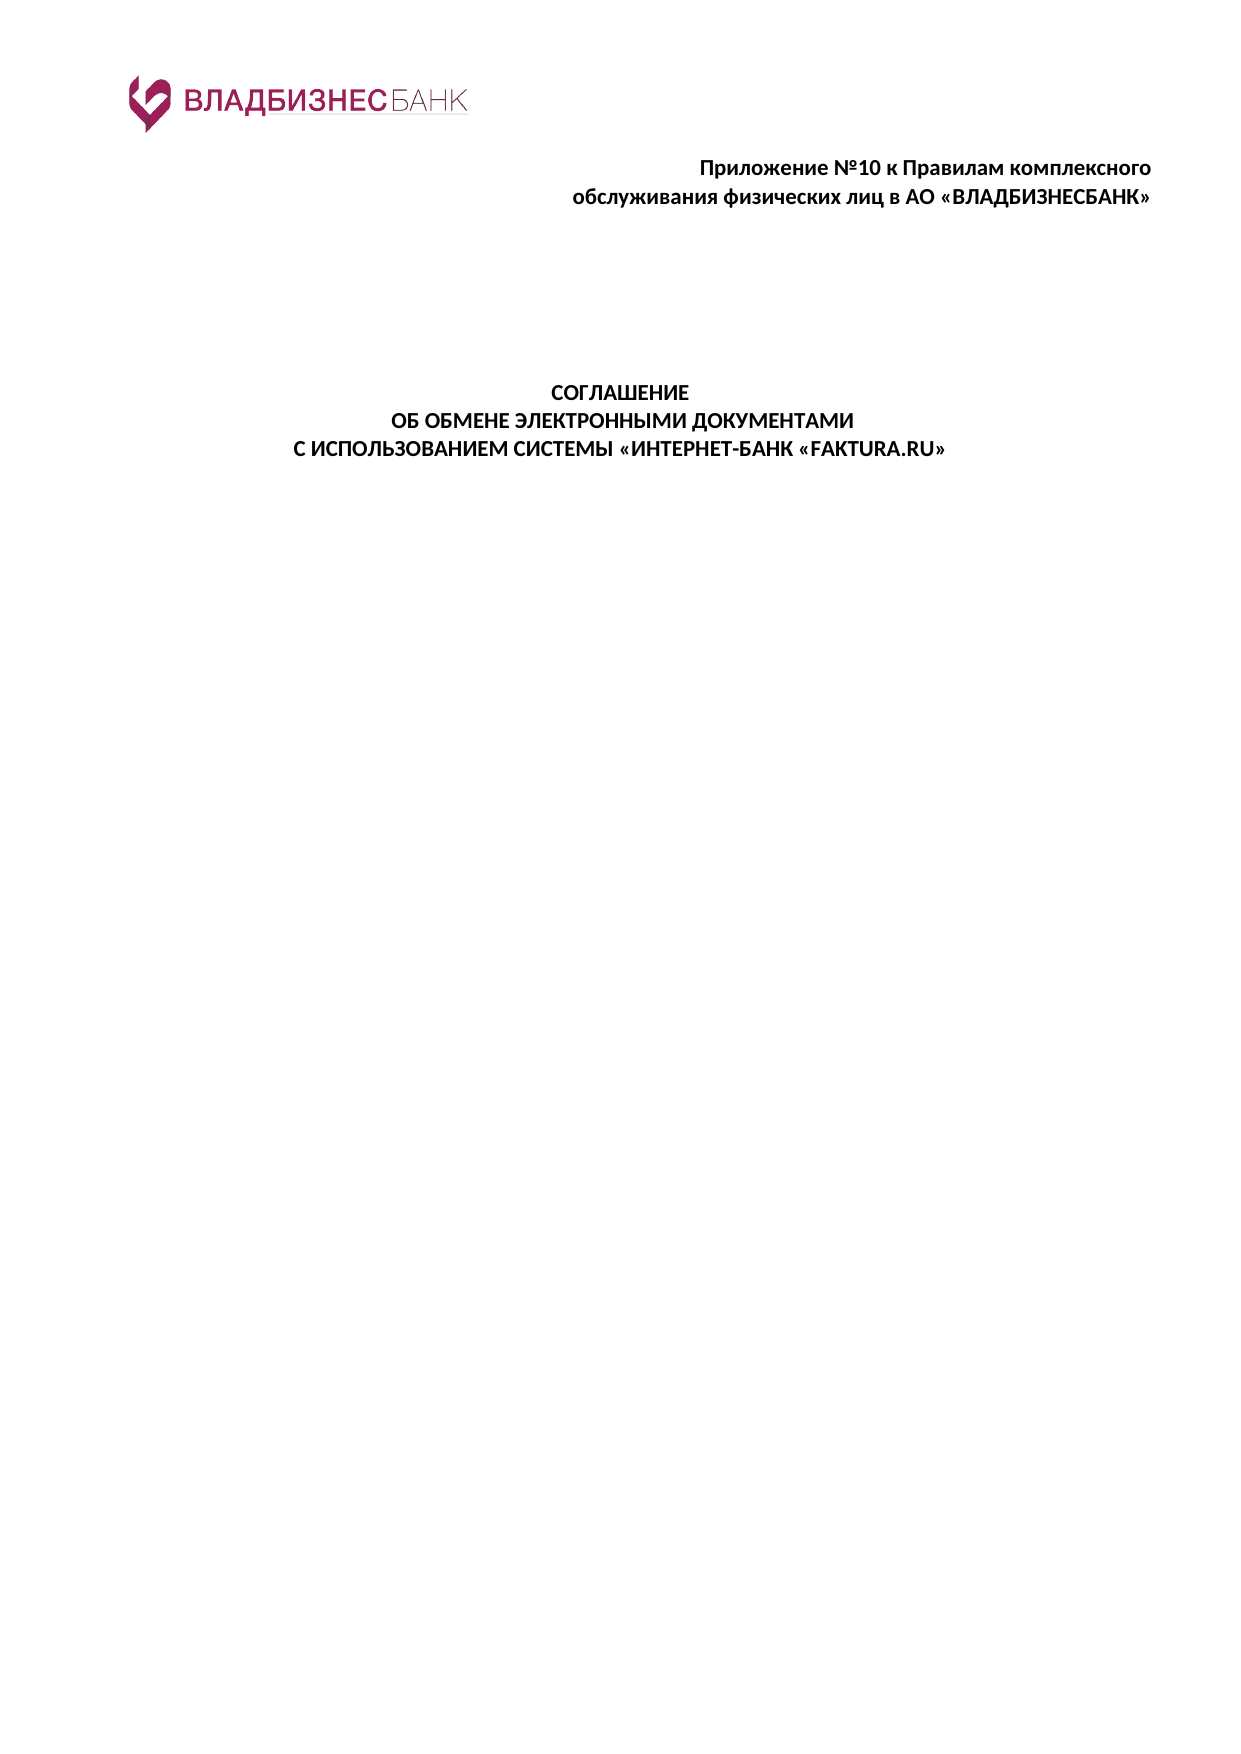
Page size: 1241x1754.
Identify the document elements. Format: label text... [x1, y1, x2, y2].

text ОБ ОБМЕНЕ ЭЛЕКТРОННЫМИ ДОКУМЕНТАМИ [89, 406, 1152, 434]
picture [88, 75, 509, 135]
text обслуживания физических лиц в АО «ВЛАДБИЗНЕСБАНК» [89, 182, 1152, 210]
text СОГЛАШЕНИЕ [89, 378, 1152, 406]
text Приложение №10 к Правилам комплексного [413, 153, 1152, 181]
text С ИСПОЛЬЗОВАНИЕМ СИСТЕМЫ «ИНТЕРНЕТ-БАНК «FAKTURA.RU» [89, 434, 1152, 462]
